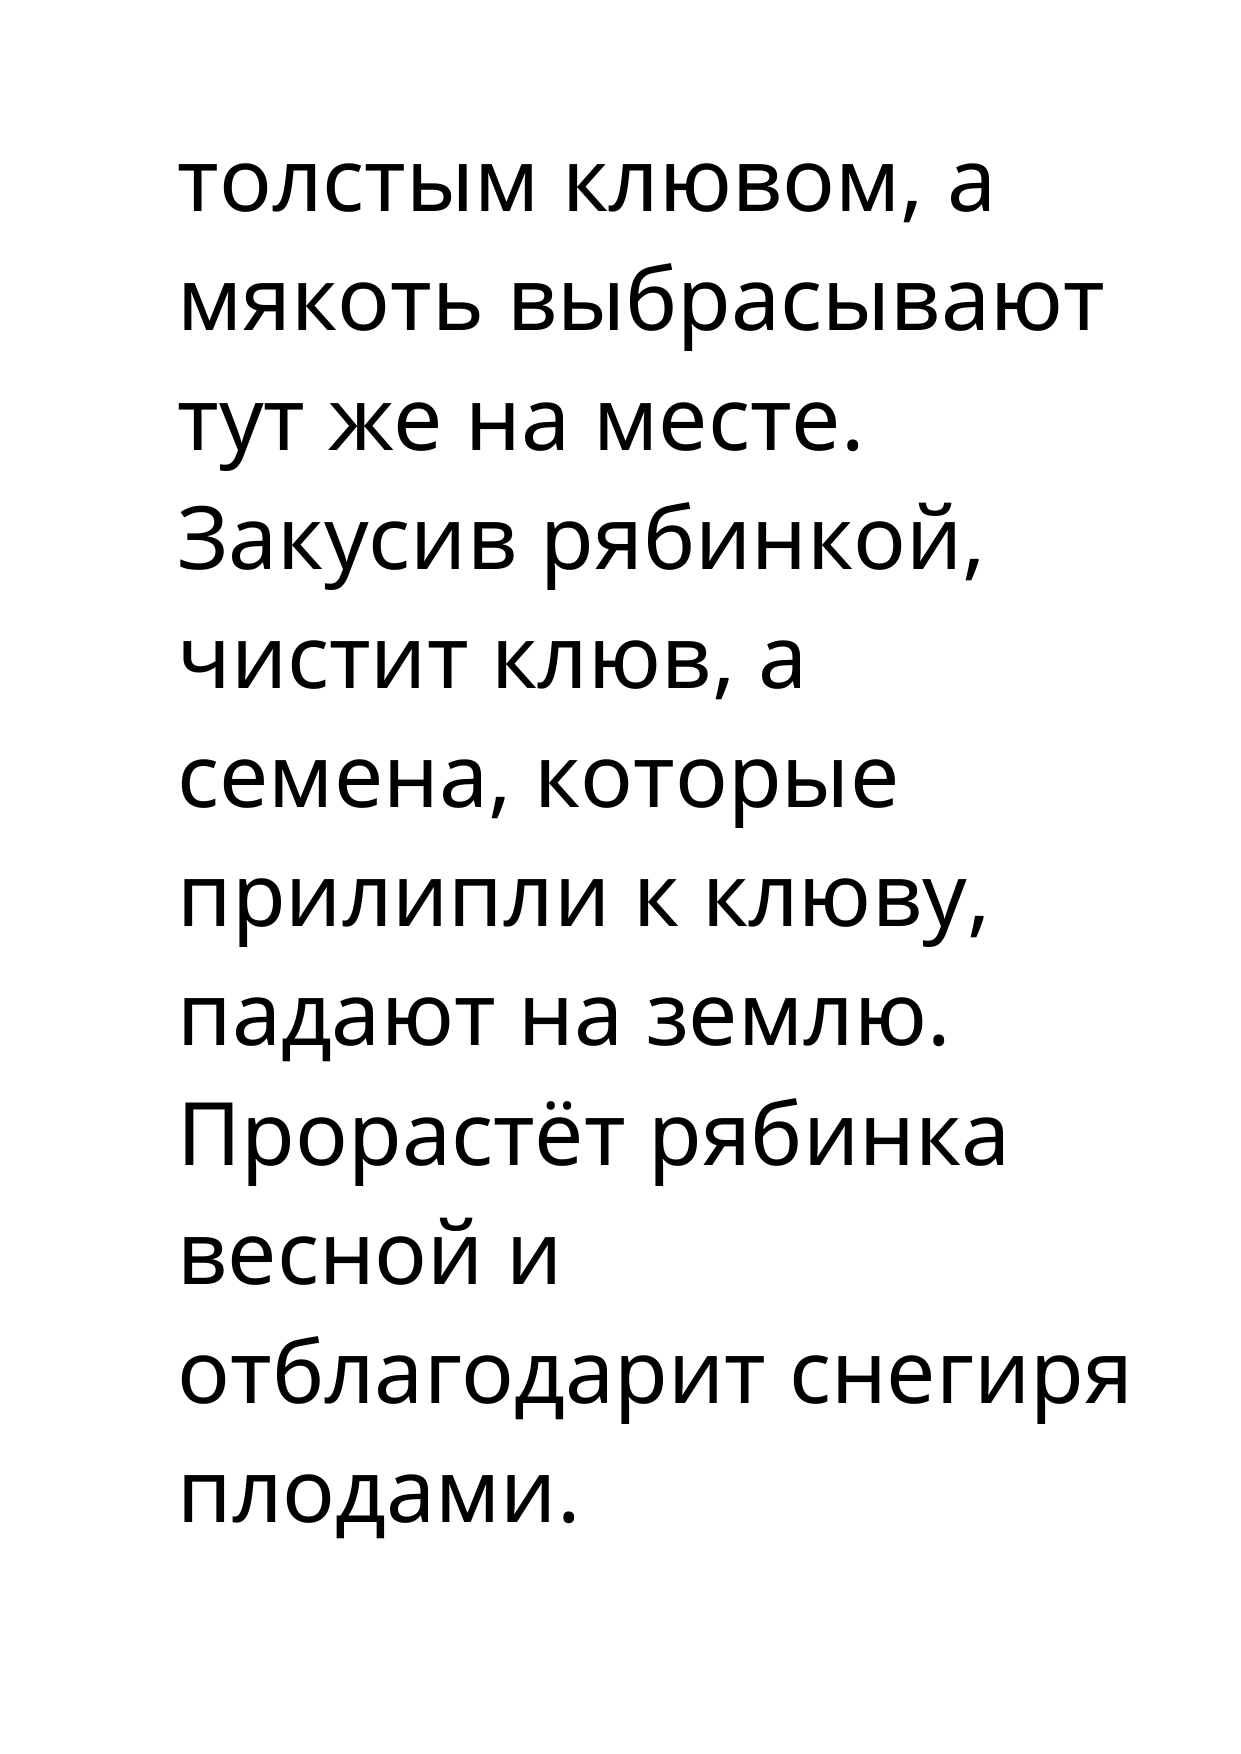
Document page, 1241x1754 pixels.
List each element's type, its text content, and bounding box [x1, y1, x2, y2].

text Закусив рябинкой, чистит клюв, а семена, которые прилипли к клюву, [177, 476, 1152, 952]
text толстым клювом, а мякоть выбрасывают тут же на месте. [177, 118, 1152, 476]
text падают на землю. Прорастёт рябинка весной и отблагодарит снегиря [177, 952, 1152, 1429]
text плодами. [177, 1429, 1152, 1548]
